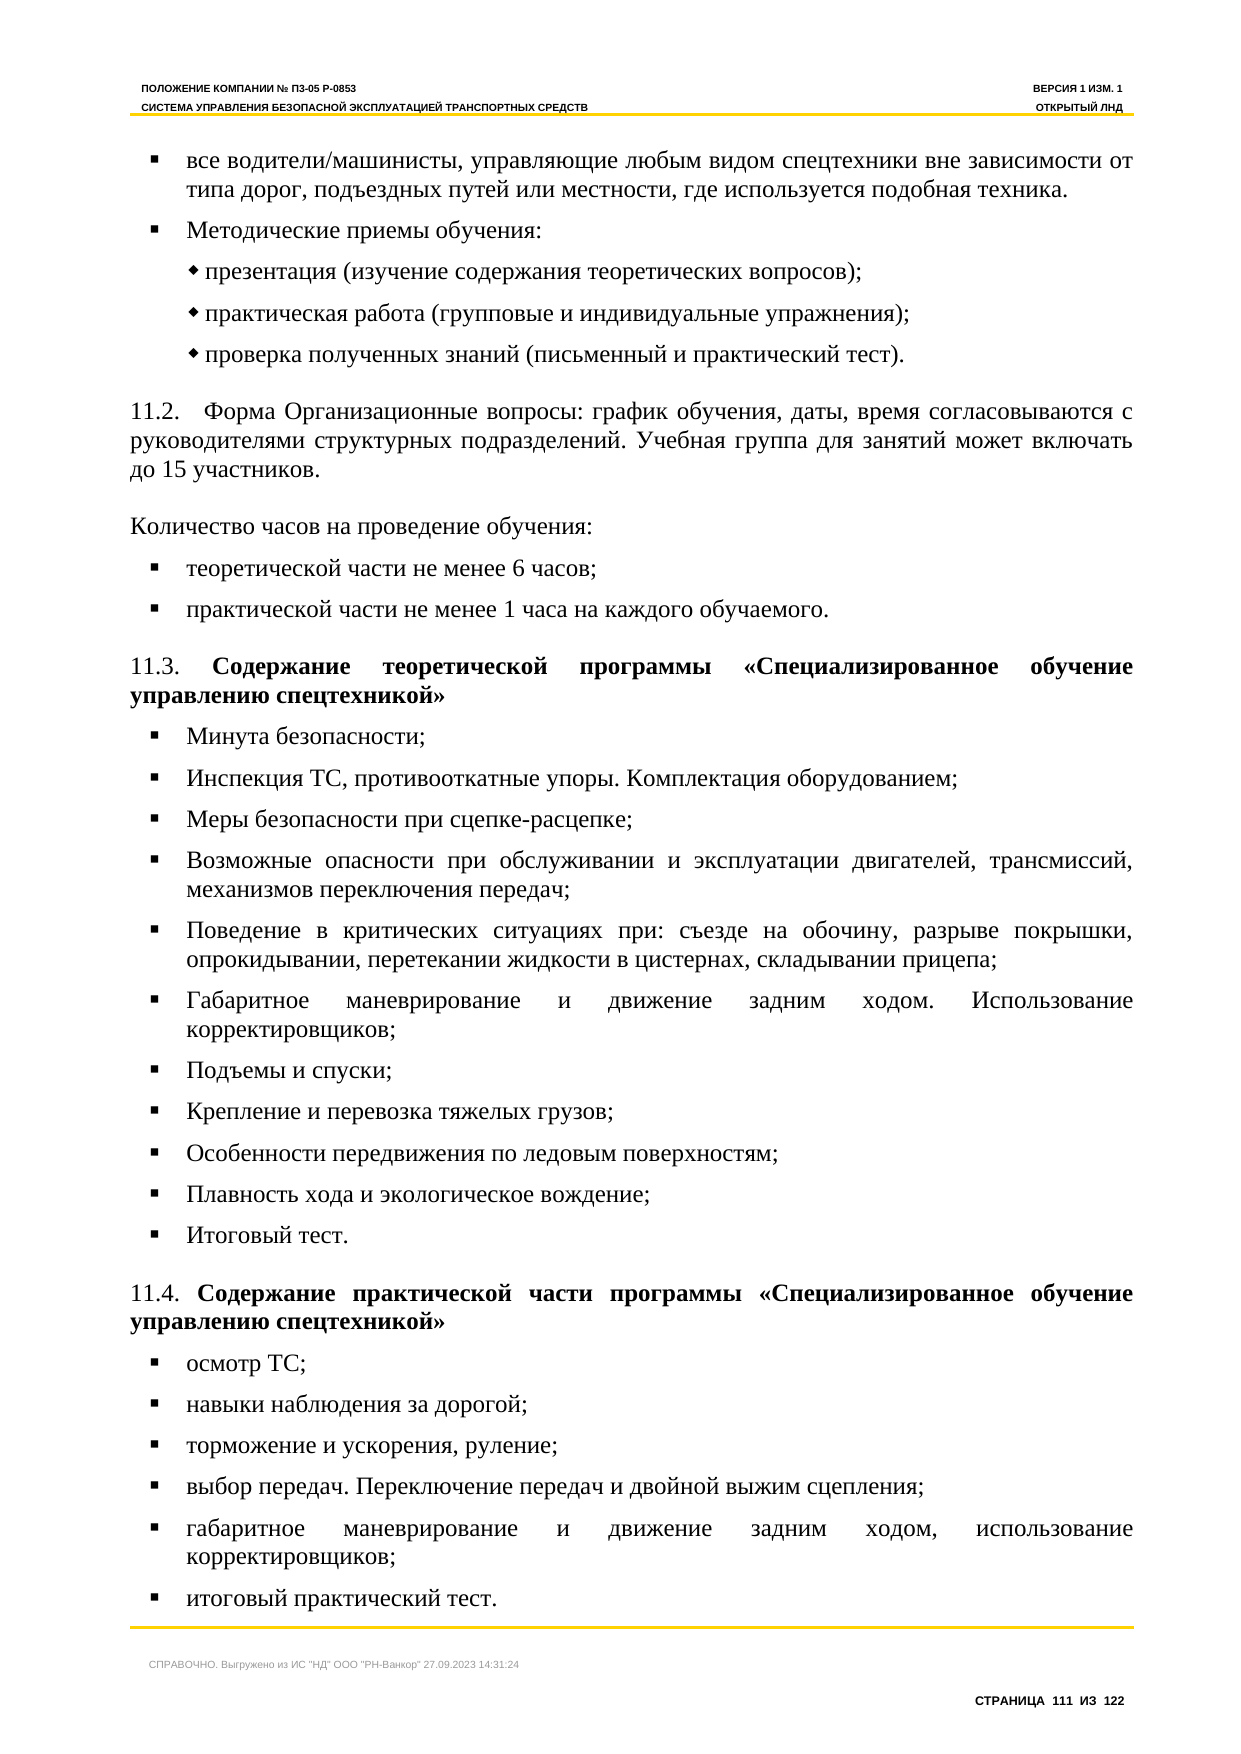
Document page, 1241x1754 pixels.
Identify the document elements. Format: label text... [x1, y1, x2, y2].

list Методические приемы обучения: [149, 215, 1134, 244]
list Плавность хода и экологическое вождение; [149, 1179, 1134, 1208]
list Поведение в критических ситуациях при: съезде на обочину, разрыве покрышки, опрокидывании, перетекании жидкости в цистернах, складывании прицепа; [149, 915, 1134, 973]
list Инспекция ТС, противооткатные упоры. Комплектация оборудованием; [149, 763, 1134, 791]
list Минута безопасности; [149, 721, 1134, 750]
list Итоговый тест. [149, 1220, 1134, 1249]
list габаритное маневрирование и движение задним ходом, использование корректировщиков; [149, 1513, 1134, 1570]
list Крепление и перевозка тяжелых грузов; [149, 1096, 1134, 1125]
list Меры безопасности при сцепке-расцепке; [149, 804, 1134, 833]
list Особенности передвижения по ледовым поверхностям; [149, 1138, 1134, 1166]
list Габаритное маневрирование и движение задним ходом. Использование корректировщиков; [149, 985, 1134, 1043]
list теоретической части не менее 6 часов; [149, 553, 1134, 581]
text 11.4. Содержание практической части программы «Специализированное обучение управлению спецтехникой» [130, 1278, 1134, 1335]
text Количество часов на проведение обучения: [130, 511, 1134, 540]
list осмотр ТС; [149, 1348, 1134, 1376]
list практической части не менее 1 часа на каждого обучаемого. [149, 594, 1134, 623]
text 11.2. Форма Организационные вопросы: график обучения, даты, время согласовываются с руководителями структурных подразделений. Учебная группа для занятий может включать до 15 участников. [130, 396, 1134, 483]
list презентация (изучение содержания теоретических вопросов); [186, 256, 1134, 285]
text 11.3. Содержание теоретической программы «Специализированное обучение управлению спецтехникой» [130, 651, 1134, 709]
list проверка полученных знаний (письменный и практический тест). [186, 339, 1134, 368]
list навыки наблюдения за дорогой; [149, 1389, 1134, 1418]
list итоговый практический тест. [149, 1583, 1134, 1611]
list Подъемы и спуски; [149, 1055, 1134, 1084]
list практическая работа (групповые и индивидуальные упражнения); [186, 298, 1134, 326]
list торможение и ускорения, руление; [149, 1430, 1134, 1459]
list выбор передач. Переключение передач и двойной выжим сцепления; [149, 1471, 1134, 1500]
list все водители/машинисты, управляющие любым видом спецтехники вне зависимости от типа дорог, подъездных путей или местности, где используется подобная техника. [149, 145, 1134, 203]
list Возможные опасности при обслуживании и эксплуатации двигателей, трансмиссий, механизмов переключения передач; [149, 845, 1134, 903]
